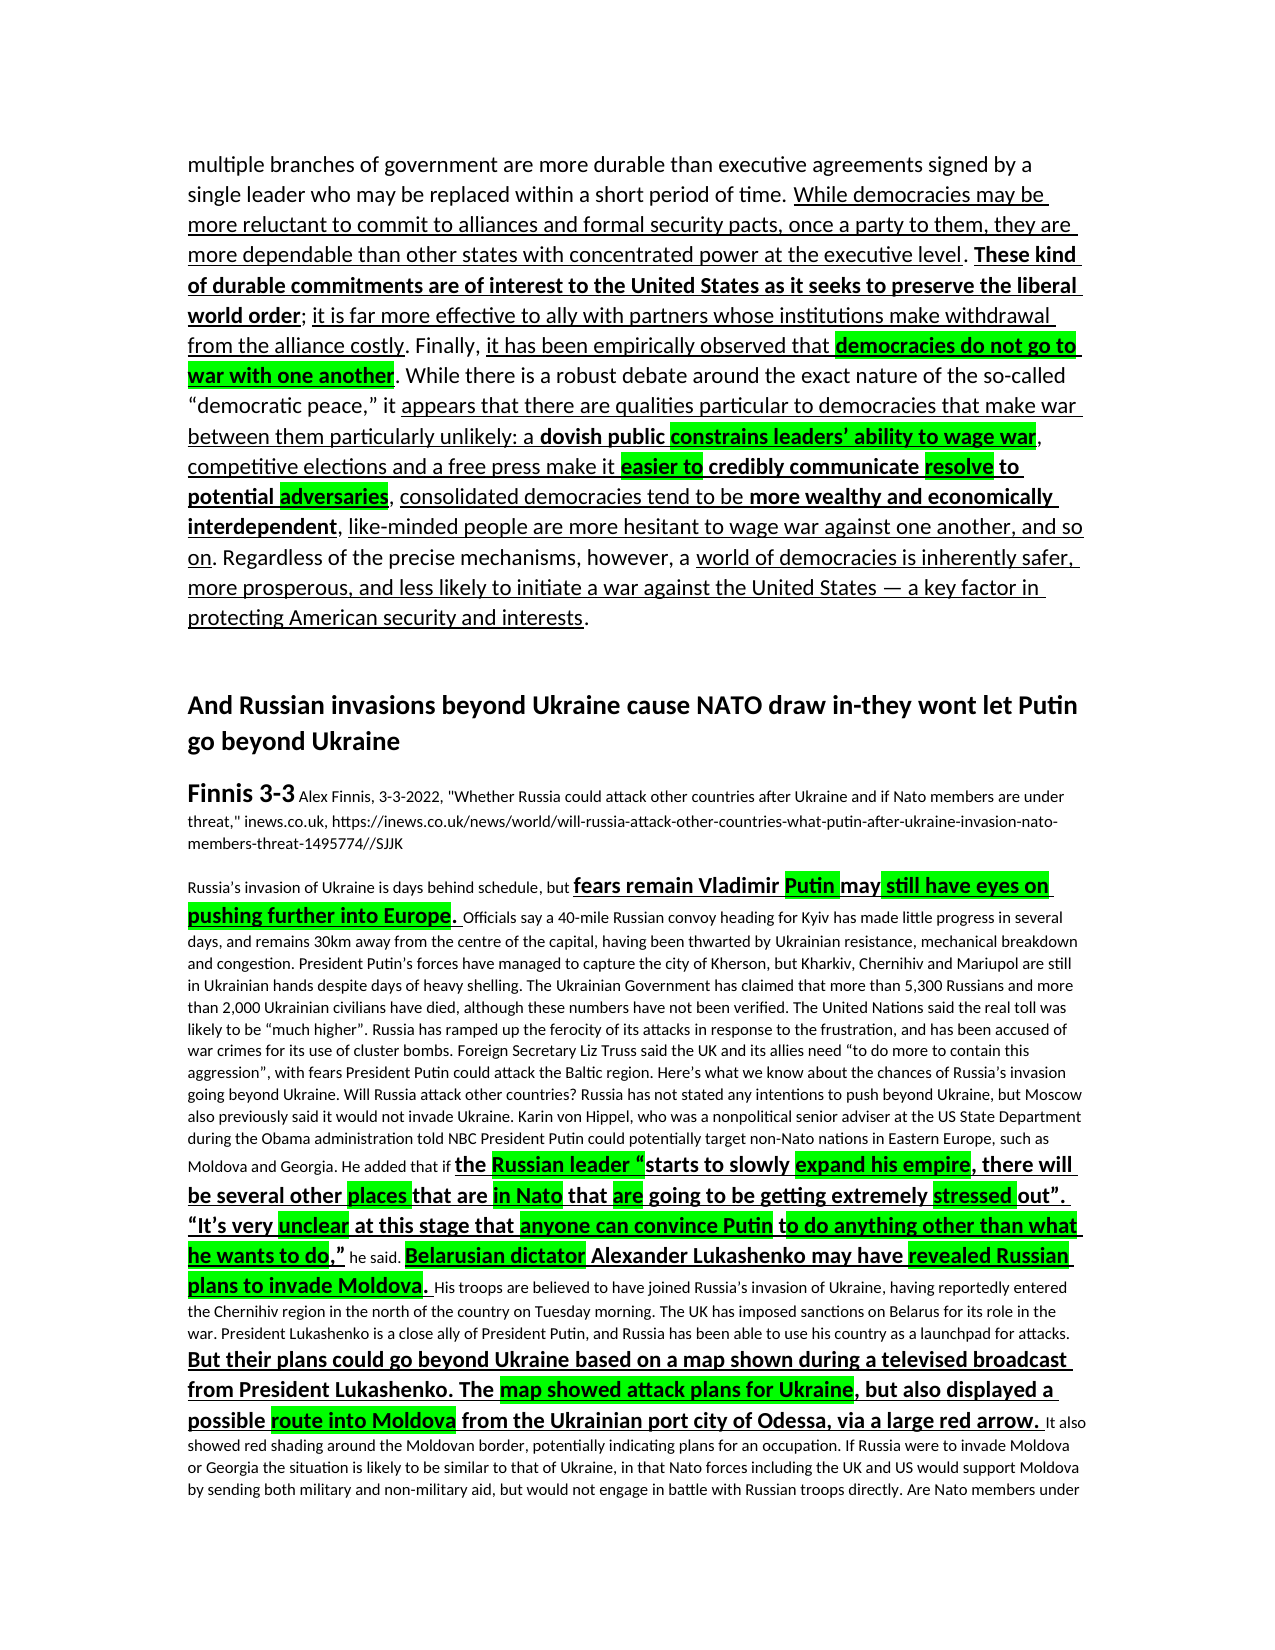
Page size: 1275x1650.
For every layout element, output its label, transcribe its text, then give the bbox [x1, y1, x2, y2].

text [187, 871, 1087, 1499]
text Finnis 3-3 Alex Finnis, 3-3-2022, "Whether Russia could attack other countries after Ukraine and if Nato members are under threat," inews.co.uk, https://inews.co.uk/news/world/will-russia-attack-other-countries-what-putin-after-ukraine-invasion-nato-members-threat-1495774//SJJK [187, 776, 1087, 853]
subtitle And Russian invasions beyond Ukraine cause NATO draw in-they wont let Putin go beyond Ukraine [187, 688, 1087, 757]
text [187, 150, 1087, 631]
